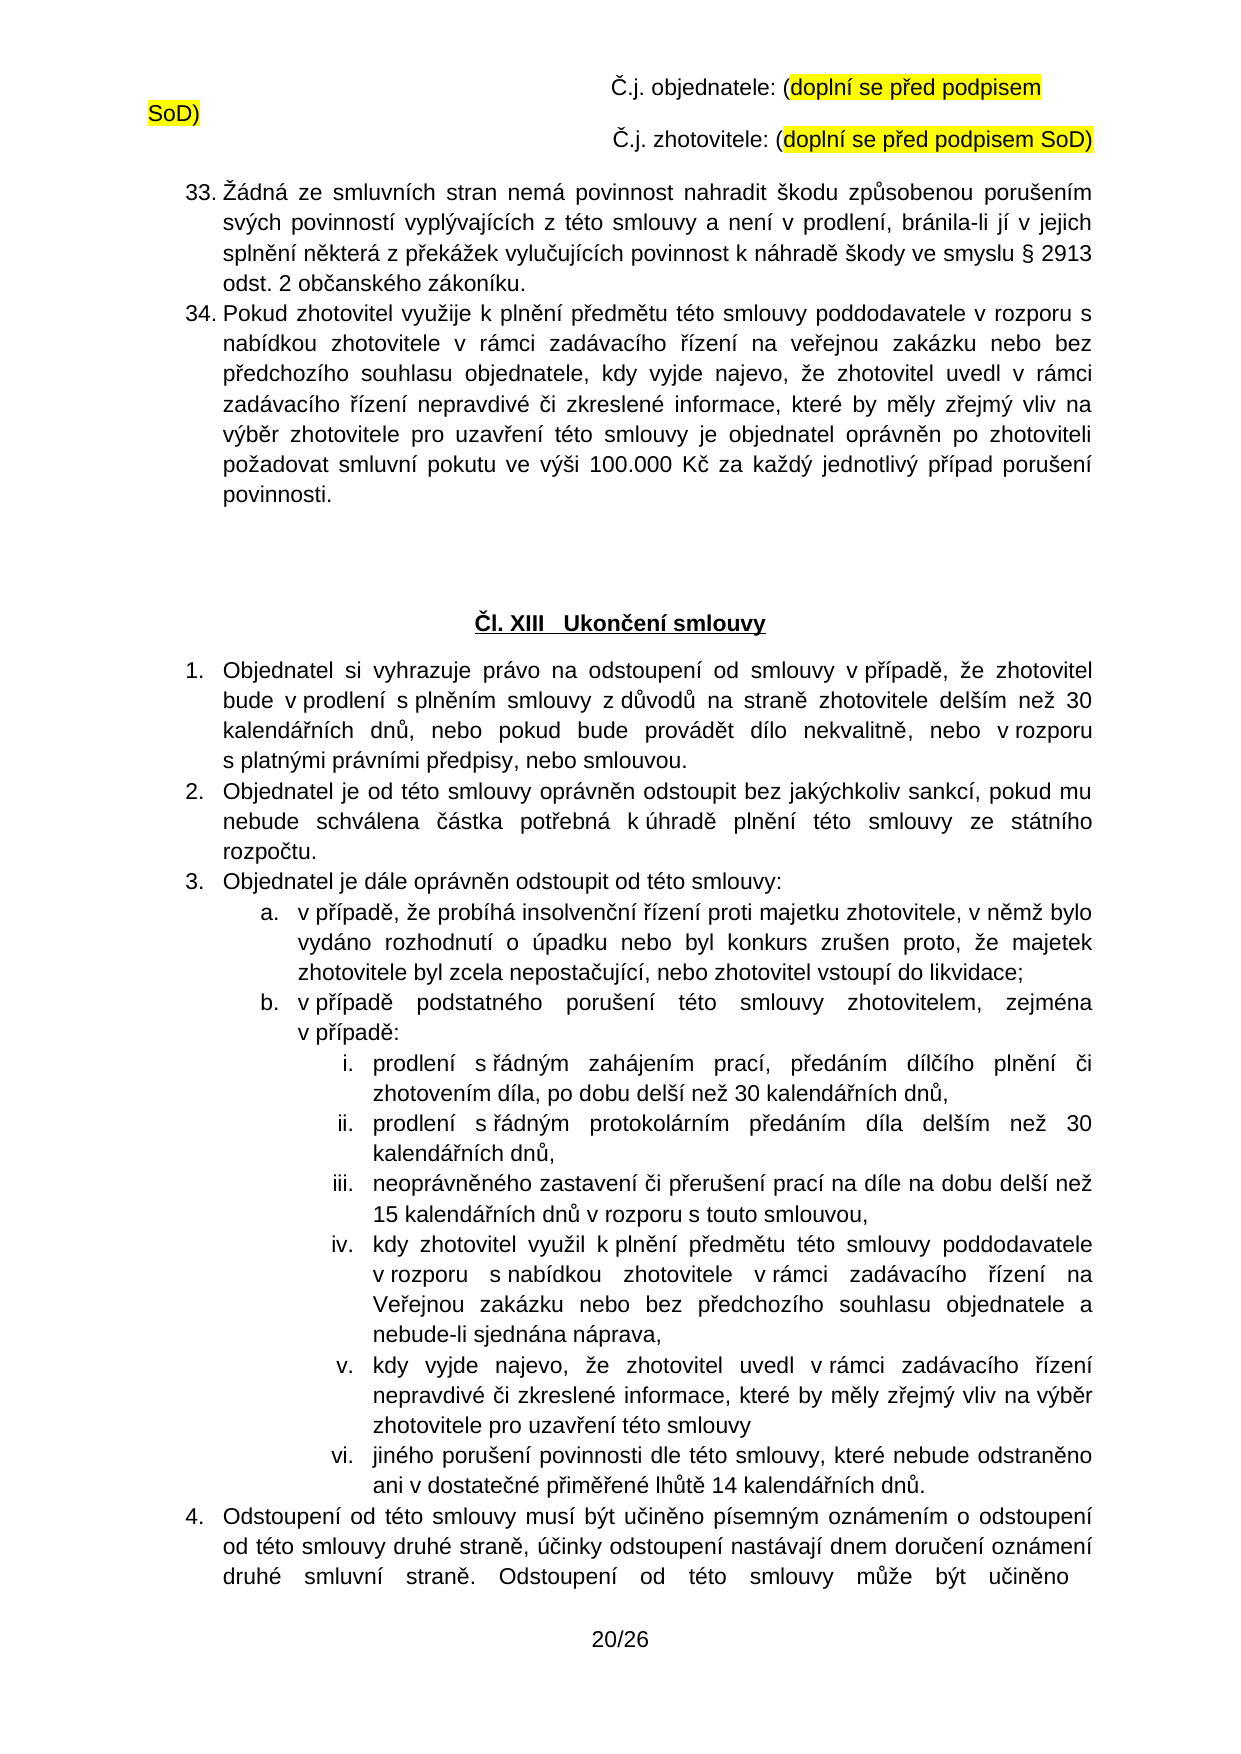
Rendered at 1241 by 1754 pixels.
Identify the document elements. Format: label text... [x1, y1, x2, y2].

list Žádná ze smluvních stran nemá povinnost nahradit škodu způsobenou porušením svých povinností vyplývajících z této smlouvy a není v prodlení, bránila-li jí v jejich splnění některá z překážek vylučujících povinnost k náhradě škody ve smyslu § 2913 odst. 2 občanského zákoníku. [185, 179, 1093, 296]
list Objednatel si vyhrazuje právo na odstoupení od smlouvy v případě, že zhotovitel bude v prodlení s plněním smlouvy z důvodů na straně zhotovitele delším než 30 kalendářních dnů, nebo pokud bude provádět dílo nekvalitně, nebo v rozporu s platnými právními předpisy, nebo smlouvou. [185, 657, 1093, 774]
list kdy zhotovitel využil k plnění předmětu této smlouvy poddodavatele v rozporu s nabídkou zhotovitele v rámci zadávacího řízení na Veřejnou zakázku nebo bez předchozího souhlasu objednatele a nebude-li sjednána náprava, [354, 1231, 1093, 1348]
list v případě, že probíhá insolvenční řízení proti majetku zhotovitele, v němž bylo vydáno rozhodnutí o úpadku nebo byl konkurs zrušen proto, že majetek zhotovitele byl zcela nepostačující, nebo zhotovitel vstoupí do likvidace; [260, 898, 1093, 985]
list jiného porušení povinnosti dle této smlouvy, které nebude odstraněno ani v dostatečné přiměřené lhůtě 14 kalendářních dnů. [354, 1442, 1093, 1499]
list v případě podstatného porušení této smlouvy zhotovitelem, zejména v případě: [260, 989, 1093, 1046]
list Pokud zhotovitel využije k plnění předmětu této smlouvy poddodavatele v rozporu s nabídkou zhotovitele v rámci zadávacího řízení na veřejnou zakázku nebo bez předchozího souhlasu objednatele, kdy vyjde najevo, že zhotovitel uvedl v rámci zadávacího řízení nepravdivé či zkreslené informace, které by měly zřejmý vliv na výběr zhotovitele pro uzavření této smlouvy je objednatel oprávněn po zhotoviteli požadovat smluvní pokutu ve výši 100.000 Kč za každý jednotlivý případ porušení povinnosti. [185, 300, 1093, 508]
text Čl. XIII Ukončení smlouvy [148, 610, 1093, 636]
list prodlení s řádným protokolárním předáním díla delším než 30 kalendářních dnů, [354, 1110, 1093, 1167]
list prodlení s řádným zahájením prací, předáním dílčího plnění či zhotovením díla, po dobu delší než 30 kalendářních dnů, [354, 1049, 1093, 1106]
list Objednatel je od této smlouvy oprávněn odstoupit bez jakýchkoliv sankcí, pokud mu nebude schválena částka potřebná k úhradě plnění této smlouvy ze státního rozpočtu. [185, 778, 1093, 864]
list Objednatel je dále oprávněn odstoupit od této smlouvy: [185, 868, 1093, 895]
list kdy vyjde najevo, že zhotovitel uvedl v rámci zadávacího řízení nepravdivé či zkreslené informace, které by měly zřejmý vliv na výběr zhotovitele pro uzavření této smlouvy [354, 1352, 1093, 1438]
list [185, 1503, 1093, 1589]
list neoprávněného zastavení či přerušení prací na díle na dobu delší než 15 kalendářních dnů v rozporu s touto smlouvou, [354, 1170, 1093, 1227]
